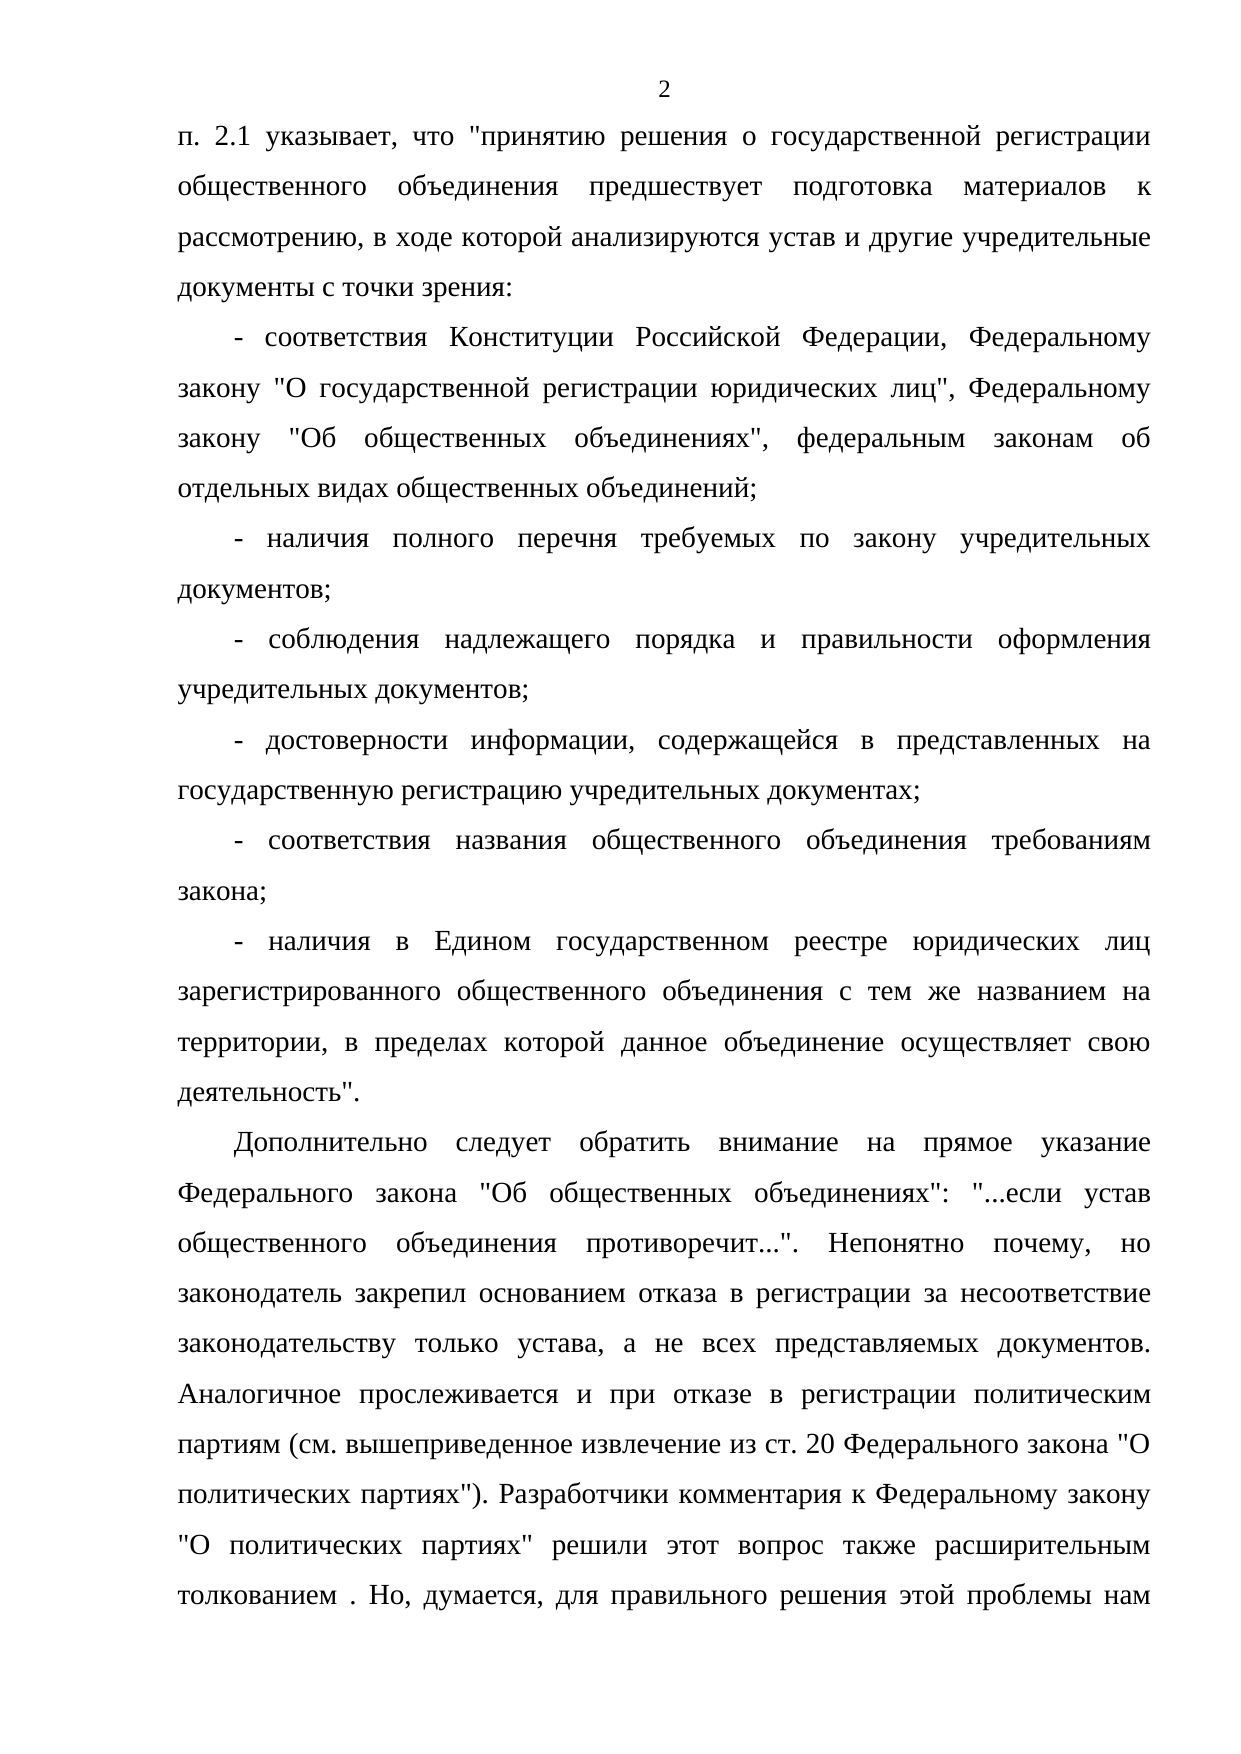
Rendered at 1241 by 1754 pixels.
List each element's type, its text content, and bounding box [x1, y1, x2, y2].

text - наличия в Едином государственном реестре юридических лиц зарегистрированного общественного объединения с тем же названием на территории, в пределах которой данное объединение осуществляет свою деятельность". [177, 923, 1152, 1108]
text - соответствия Конституции Российской Федерации, Федеральному закону "О государственной регистрации юридических лиц", Федеральному закону "Об общественных объединениях", федеральным законам об отдельных видах общественных объединений; [177, 319, 1152, 504]
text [177, 1124, 1152, 1611]
text - соответствия названия общественного объединения требованиям закона; [177, 822, 1152, 906]
text - наличия полного перечня требуемых по закону учредительных документов; [177, 521, 1152, 604]
text - соблюдения надлежащего порядка и правильности оформления учредительных документов; [177, 621, 1152, 705]
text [177, 118, 1152, 303]
text - достоверности информации, содержащейся в представленных на государственную регистрацию учредительных документах; [177, 722, 1152, 806]
